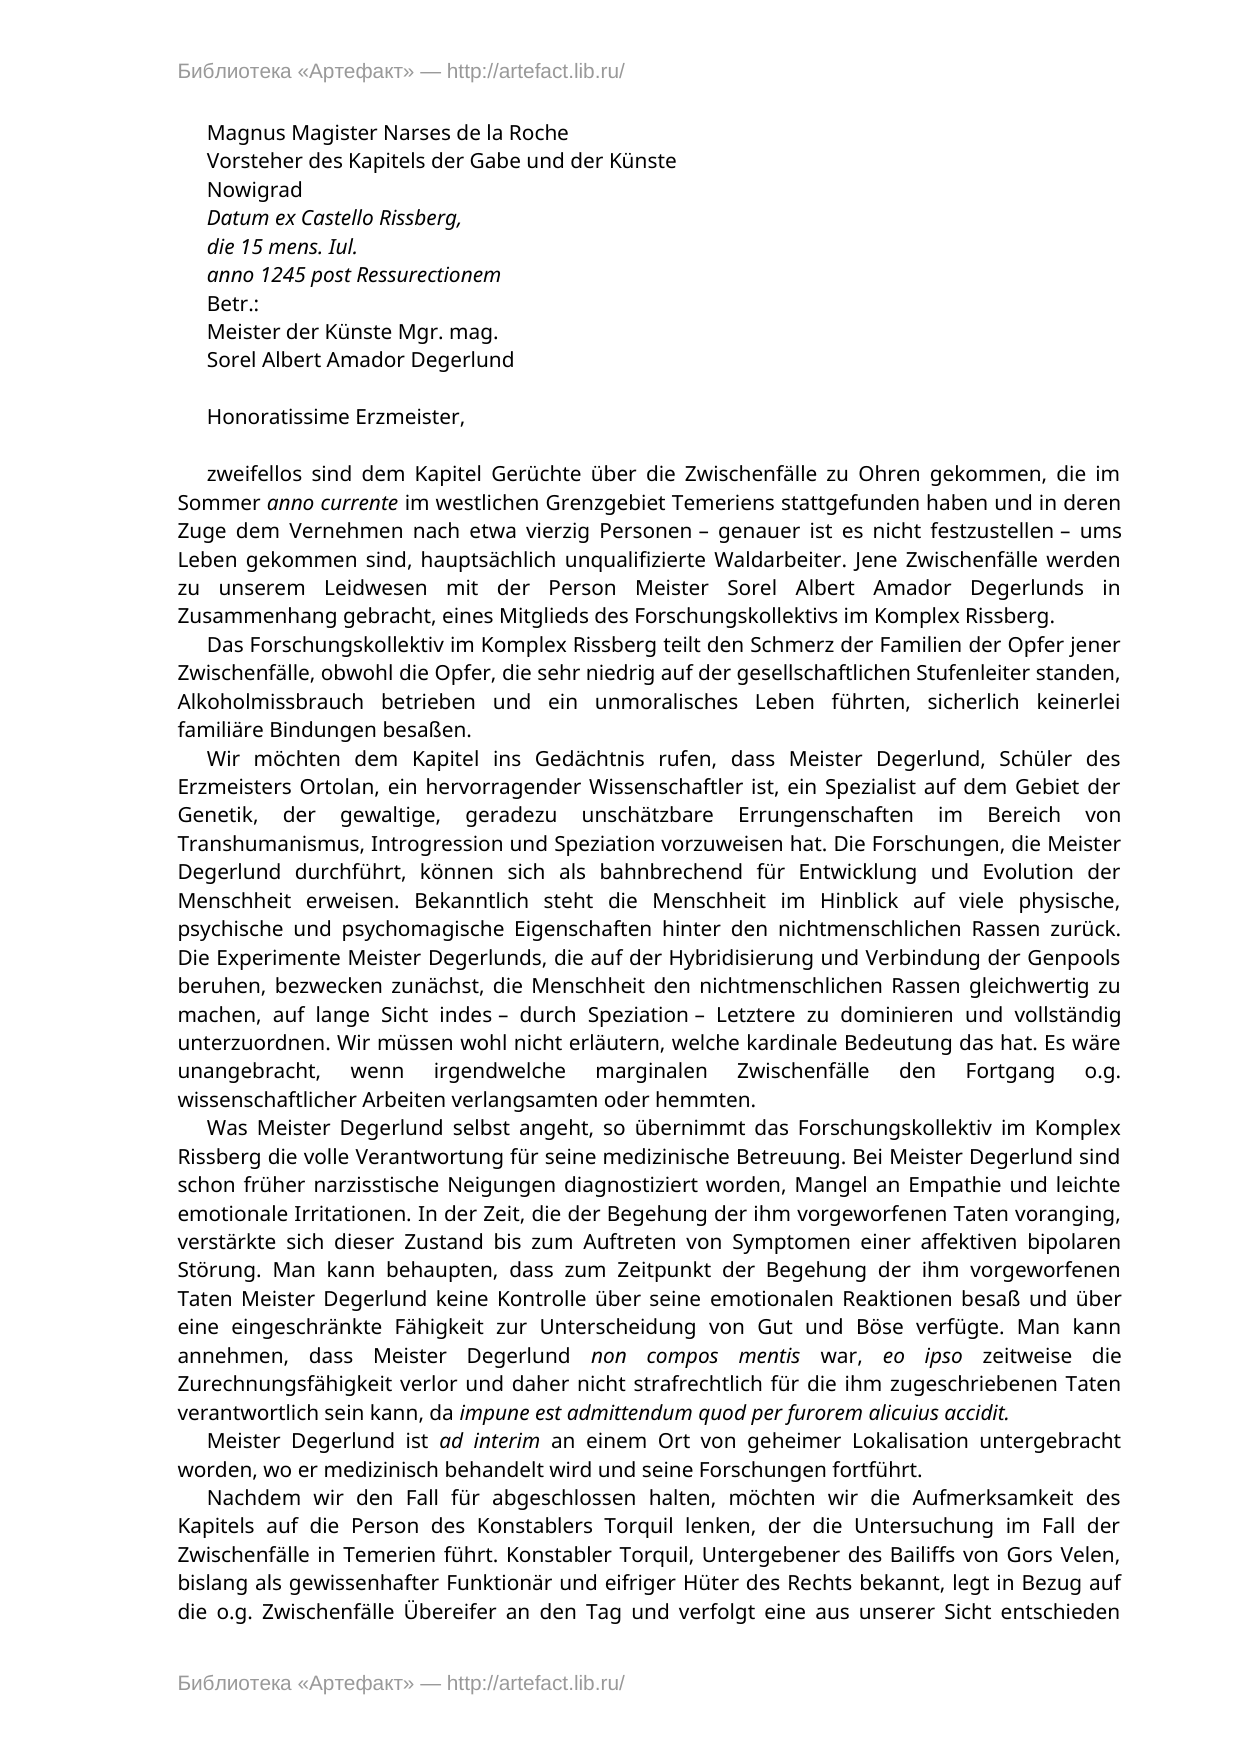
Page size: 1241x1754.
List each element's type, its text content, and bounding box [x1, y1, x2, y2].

text Betr.: [177, 289, 1122, 317]
text anno 1245 post Ressurectionem [177, 260, 1122, 289]
text Meister Degerlund ist ad interim an einem Ort von geheimer Lokalisation untergebracht worden, wo er medizinisch behandelt wird und seine Forschungen fortführt. [177, 1426, 1122, 1483]
text Sorel Albert Amador Degerlund [177, 346, 1122, 374]
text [177, 1483, 1122, 1625]
text Vorsteher des Kapitels der Gabe und der Künste [177, 147, 1122, 175]
text zweifellos sind dem Kapitel Gerüchte über die Zwischenfälle zu Ohren gekommen, die im Sommer anno currente im westlichen Grenzgebiet Temeriens stattgefunden haben und in deren Zuge dem Vernehmen nach etwa vierzig Personen – genauer ist es nicht festzustellen – ums Leben gekommen sind, hauptsächlich unqualifizierte Waldarbeiter. Jene Zwischenfälle werden zu unserem Leidwesen mit der Person Meister Sorel Albert Amador Degerlunds in Zusammenhang gebracht, eines Mitglieds des Forschungskollektivs im Komplex Rissberg. [177, 459, 1122, 630]
text Das Forschungskollektiv im Komplex Rissberg teilt den Schmerz der Familien der Opfer jener Zwischenfälle, obwohl die Opfer, die sehr niedrig auf der gesellschaftlichen Stufenleiter standen, Alkoholmissbrauch betrieben und ein unmoralisches Leben führten, sicherlich keinerlei familiäre Bindungen besaßen. [177, 630, 1122, 744]
text Was Meister Degerlund selbst angeht, so übernimmt das Forschungskollektiv im Komplex Rissberg die volle Verantwortung für seine medizinische Betreuung. Bei Meister Degerlund sind schon früher narzisstische Neigungen diagnostiziert worden, Mangel an Empathie und leichte emotionale Irritationen. In der Zeit, die der Begehung der ihm vorgeworfenen Taten voranging, verstärkte sich dieser Zustand bis zum Auftreten von Symptomen einer affektiven bipolaren Störung. Man kann behaupten, dass zum Zeitpunkt der Begehung der ihm vorgeworfenen Taten Meister Degerlund keine Kontrolle über seine emotionalen Reaktionen besaß und über eine eingeschränkte Fähigkeit zur Unterscheidung von Gut und Böse verfügte. Man kann annehmen, dass Meister Degerlund non compos mentis war, eo ipso zeitweise die Zurechnungsfähigkeit verlor und daher nicht strafrechtlich für die ihm zugeschriebenen Taten verantwortlich sein kann, da impune est admittendum quod per furorem alicuius accidit. [177, 1113, 1122, 1426]
text Honoratissime Erzmeister, [177, 402, 1122, 431]
text Nowigrad [177, 175, 1122, 203]
text Meister der Künste Mgr. mag. [177, 317, 1122, 346]
text Wir möchten dem Kapitel ins Gedächtnis rufen, dass Meister Degerlund, Schüler des Erzmeisters Ortolan, ein hervorragender Wissenschaftler ist, ein Spezialist auf dem Gebiet der Genetik, der gewaltige, geradezu unschätzbare Errungenschaften im Bereich von Transhumanismus, Introgression und Speziation vorzuweisen hat. Die Forschungen, die Meister Degerlund durchführt, können sich als bahnbrechend für Entwicklung und Evolution der Menschheit erweisen. Bekanntlich steht die Menschheit im Hinblick auf viele physische, psychische und psychomagische Eigenschaften hinter den nichtmenschlichen Rassen zurück. Die Experimente Meister Degerlunds, die auf der Hybridisierung und Verbindung der Genpools beruhen, bezwecken zunächst, die Menschheit den nichtmenschlichen Rassen gleichwertig zu machen, auf lange Sicht indes – durch Speziation – Letztere zu dominieren und vollständig unterzuordnen. Wir müssen wohl nicht erläutern, welche kardinale Bedeutung das hat. Es wäre unangebracht, wenn irgendwelche marginalen Zwischenfälle den Fortgang o.g. wissenschaftlicher Arbeiten verlangsamten oder hemmten. [177, 744, 1122, 1113]
text Magnus Magister Narses de la Roche [177, 118, 1122, 147]
text die 15 mens. Iul. [177, 232, 1122, 260]
text Datum ex Castello Rissberg, [177, 203, 1122, 232]
